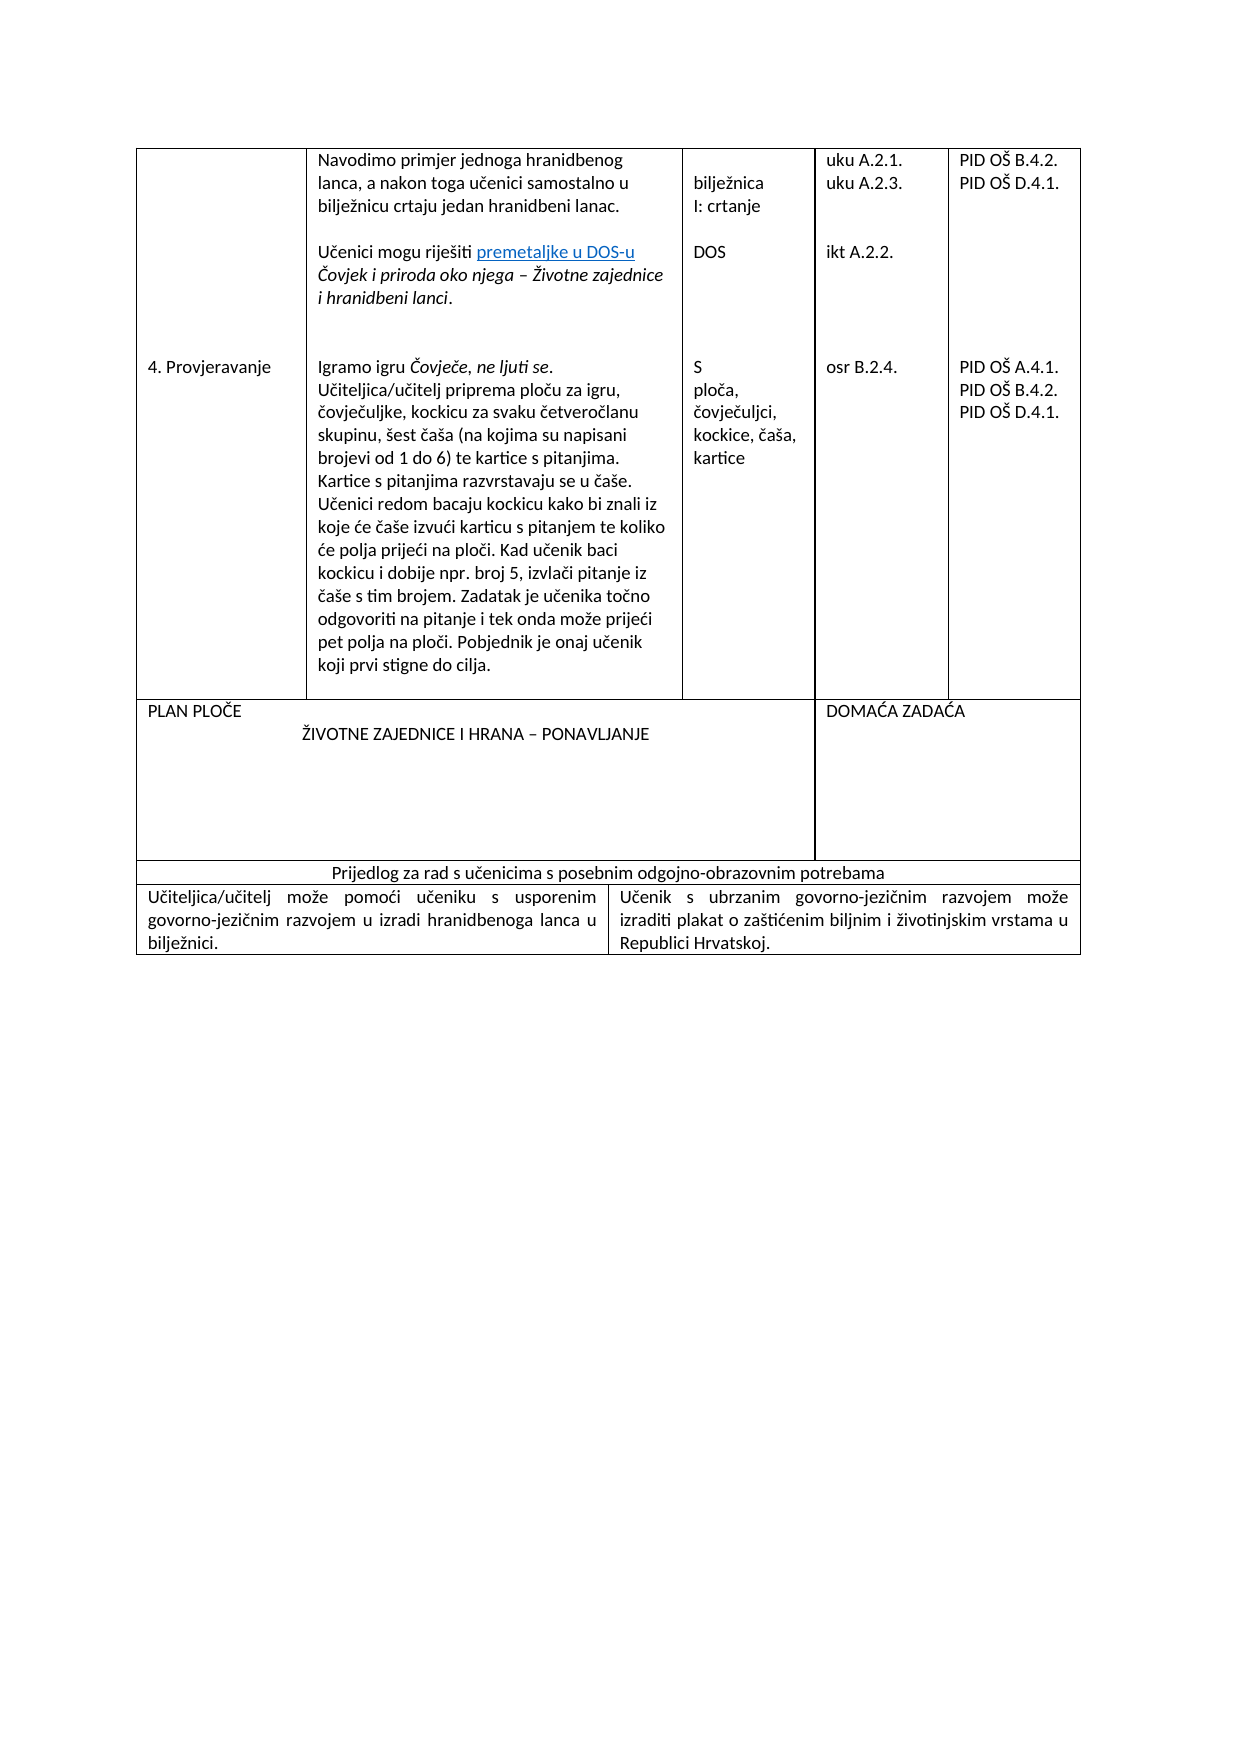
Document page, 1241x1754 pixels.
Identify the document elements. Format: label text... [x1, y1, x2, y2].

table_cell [307, 149, 682, 699]
table_cell Učenik s ubrzanim govorno-jezičnim razvojem može izraditi plakat o zaštićenim biljnim i životinjskim vrstama u Republici Hrvatskoj. [609, 885, 1080, 954]
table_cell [683, 149, 814, 699]
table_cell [949, 149, 1080, 699]
table_cell PLAN PLOČE ŽIVOTNE ZAJEDNICE I HRANA – PONAVLJANJE [137, 700, 814, 860]
table_cell Prijedlog za rad s učenicima s posebnim odgojno-obrazovnim potrebama [137, 861, 1080, 884]
table_cell DOMAĆA ZADAĆA [816, 700, 1080, 860]
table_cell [816, 149, 948, 699]
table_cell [137, 149, 306, 699]
table_cell Učiteljica/učitelj može pomoći učeniku s usporenim govorno-jezičnim razvojem u izradi hranidbenoga lanca u bilježnici. [137, 885, 608, 954]
